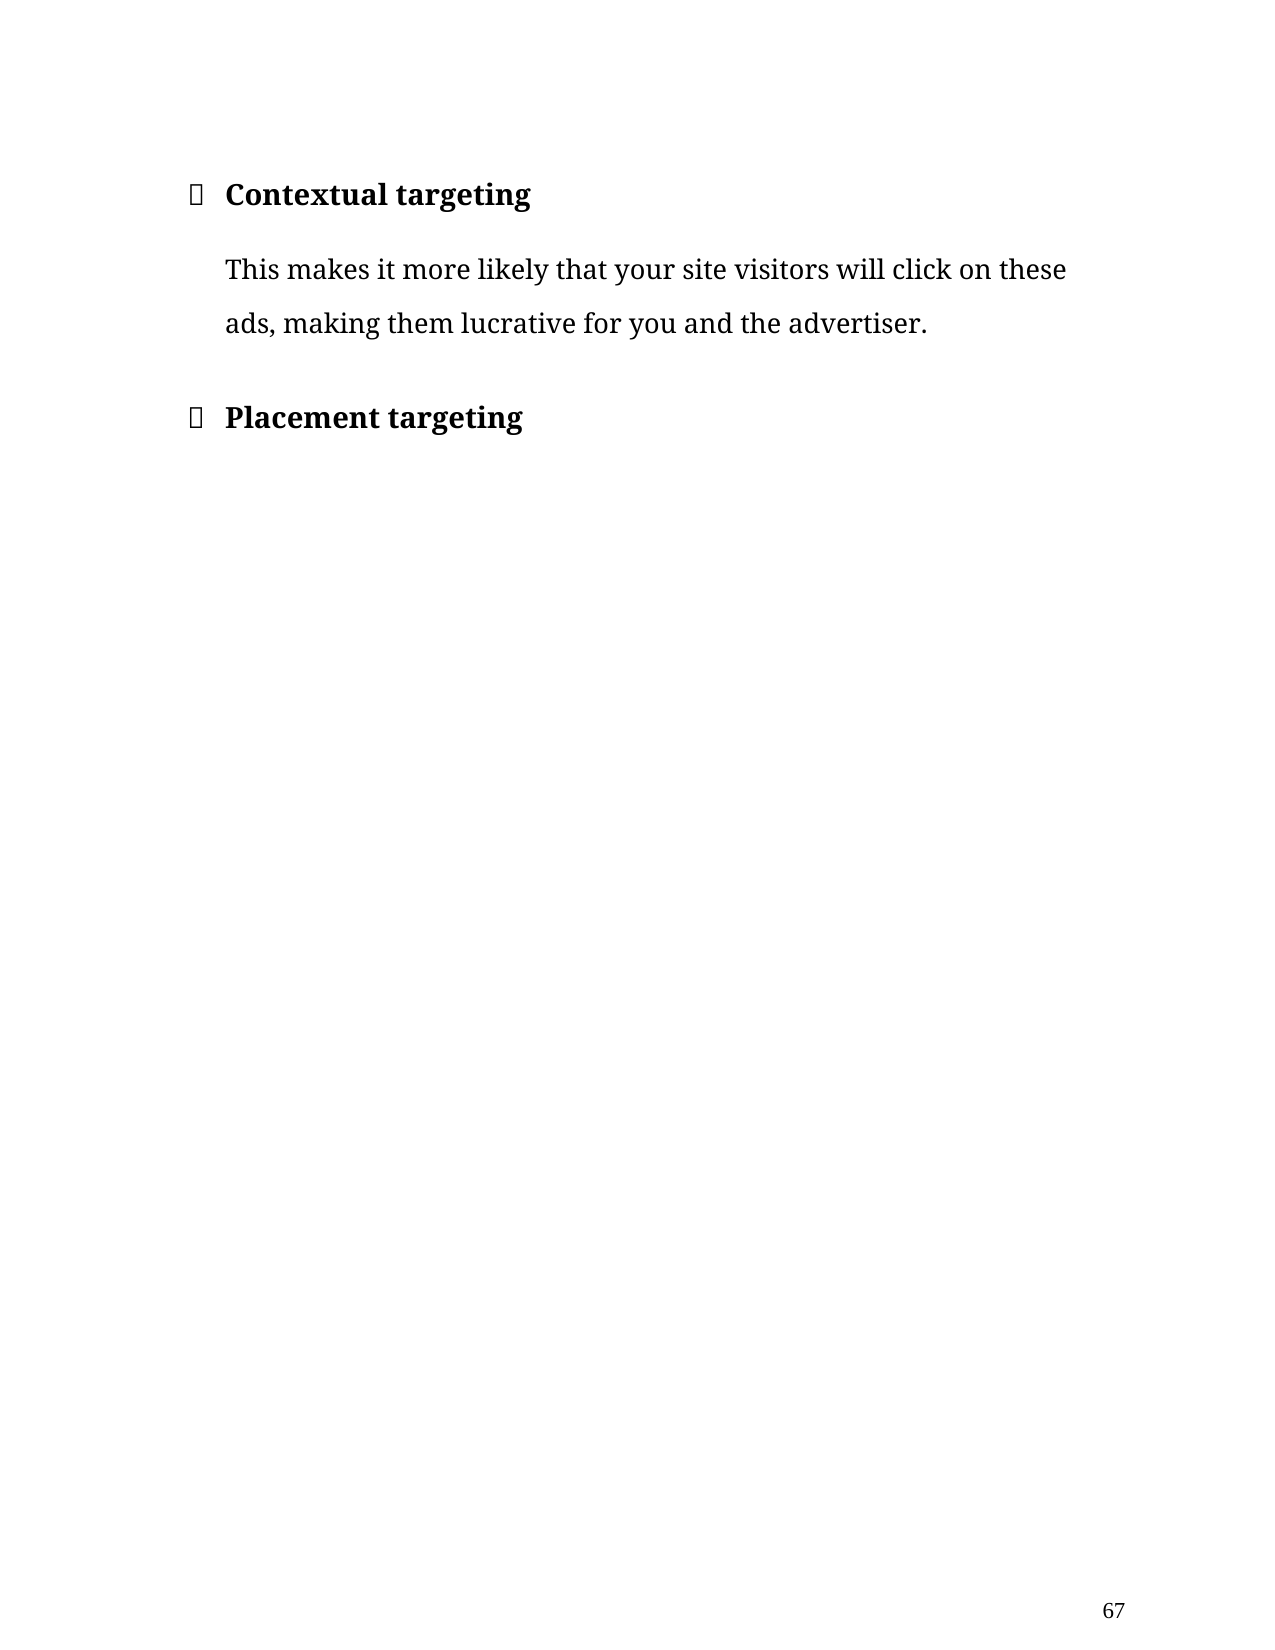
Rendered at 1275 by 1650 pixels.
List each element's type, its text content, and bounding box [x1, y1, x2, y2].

list Contextual targeting [187, 174, 1125, 213]
text This makes it more likely that your site visitors will click on these ads, making them lucrative for you and the advertiser. [225, 250, 1108, 342]
list Placement targeting [187, 397, 1125, 437]
